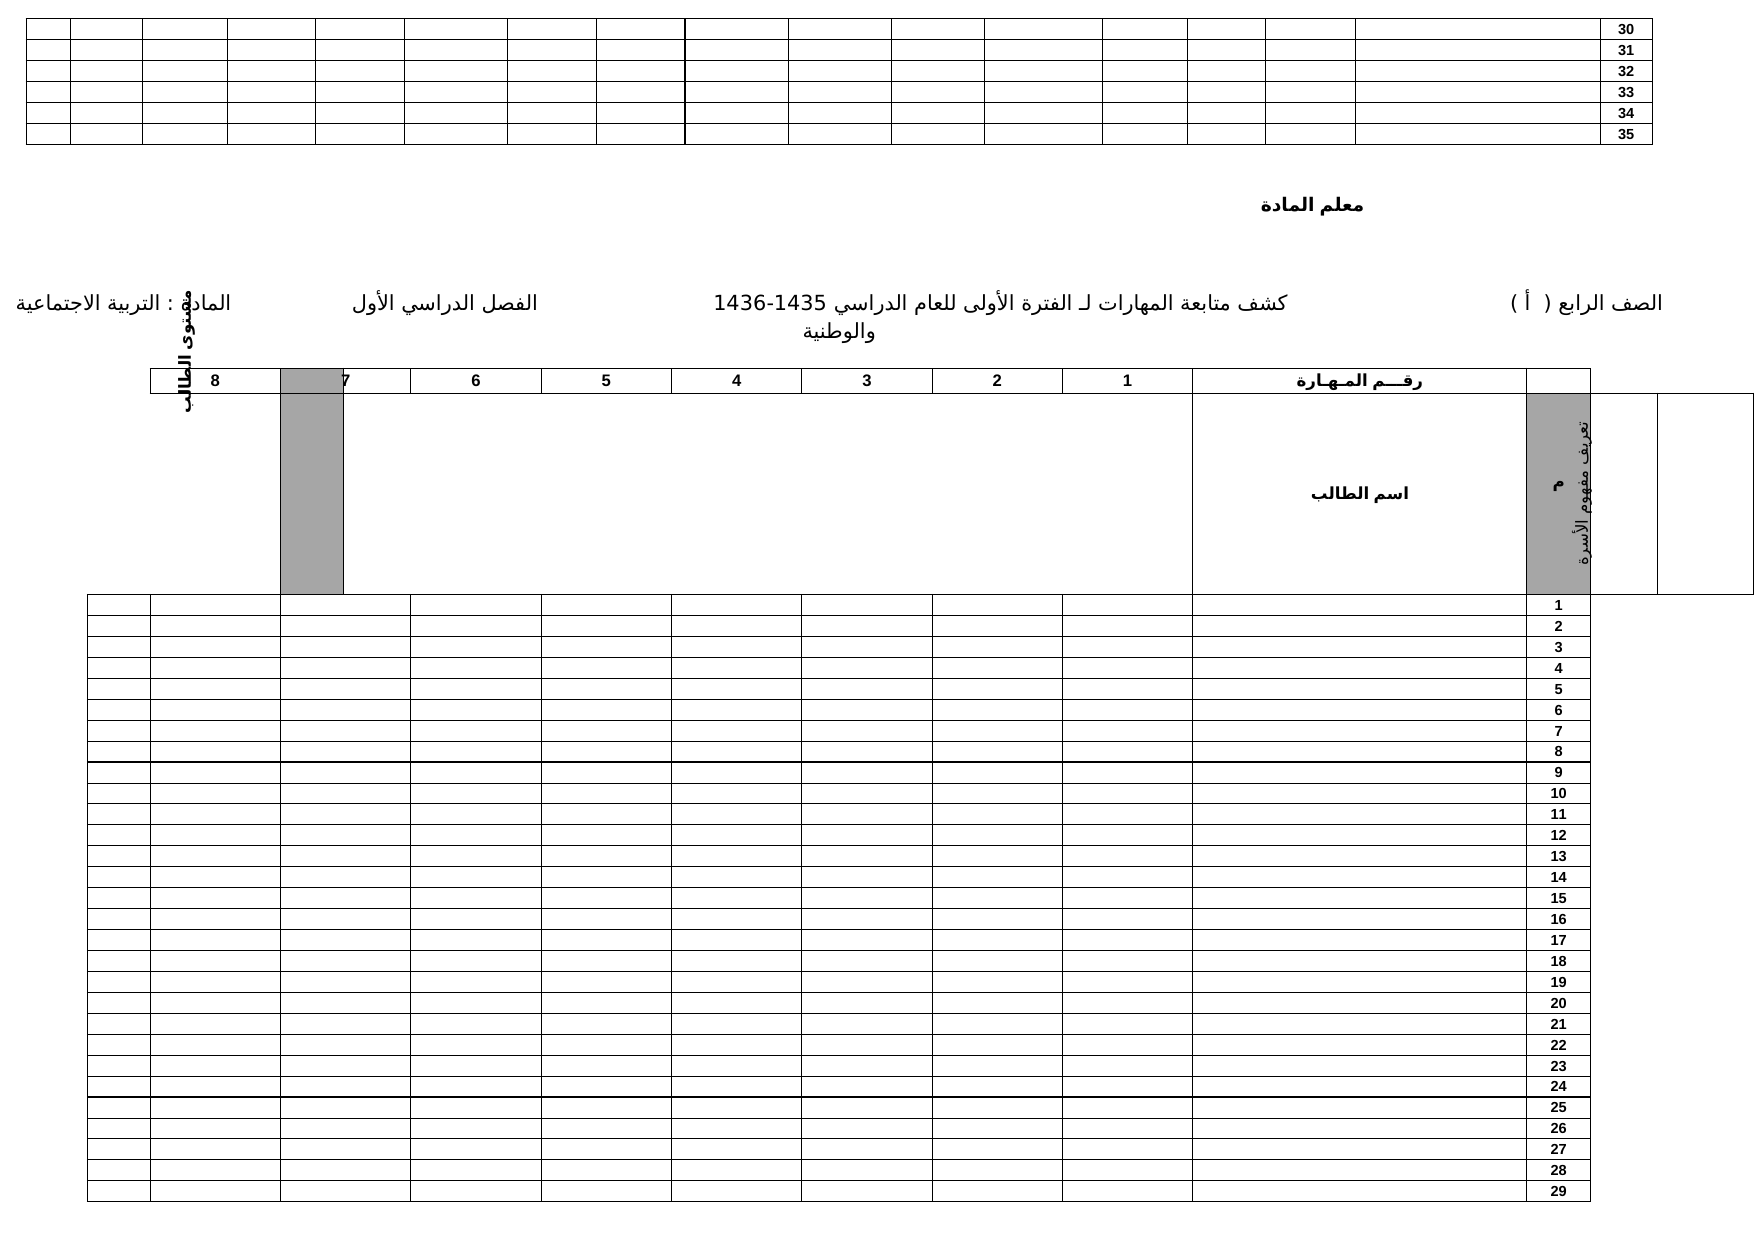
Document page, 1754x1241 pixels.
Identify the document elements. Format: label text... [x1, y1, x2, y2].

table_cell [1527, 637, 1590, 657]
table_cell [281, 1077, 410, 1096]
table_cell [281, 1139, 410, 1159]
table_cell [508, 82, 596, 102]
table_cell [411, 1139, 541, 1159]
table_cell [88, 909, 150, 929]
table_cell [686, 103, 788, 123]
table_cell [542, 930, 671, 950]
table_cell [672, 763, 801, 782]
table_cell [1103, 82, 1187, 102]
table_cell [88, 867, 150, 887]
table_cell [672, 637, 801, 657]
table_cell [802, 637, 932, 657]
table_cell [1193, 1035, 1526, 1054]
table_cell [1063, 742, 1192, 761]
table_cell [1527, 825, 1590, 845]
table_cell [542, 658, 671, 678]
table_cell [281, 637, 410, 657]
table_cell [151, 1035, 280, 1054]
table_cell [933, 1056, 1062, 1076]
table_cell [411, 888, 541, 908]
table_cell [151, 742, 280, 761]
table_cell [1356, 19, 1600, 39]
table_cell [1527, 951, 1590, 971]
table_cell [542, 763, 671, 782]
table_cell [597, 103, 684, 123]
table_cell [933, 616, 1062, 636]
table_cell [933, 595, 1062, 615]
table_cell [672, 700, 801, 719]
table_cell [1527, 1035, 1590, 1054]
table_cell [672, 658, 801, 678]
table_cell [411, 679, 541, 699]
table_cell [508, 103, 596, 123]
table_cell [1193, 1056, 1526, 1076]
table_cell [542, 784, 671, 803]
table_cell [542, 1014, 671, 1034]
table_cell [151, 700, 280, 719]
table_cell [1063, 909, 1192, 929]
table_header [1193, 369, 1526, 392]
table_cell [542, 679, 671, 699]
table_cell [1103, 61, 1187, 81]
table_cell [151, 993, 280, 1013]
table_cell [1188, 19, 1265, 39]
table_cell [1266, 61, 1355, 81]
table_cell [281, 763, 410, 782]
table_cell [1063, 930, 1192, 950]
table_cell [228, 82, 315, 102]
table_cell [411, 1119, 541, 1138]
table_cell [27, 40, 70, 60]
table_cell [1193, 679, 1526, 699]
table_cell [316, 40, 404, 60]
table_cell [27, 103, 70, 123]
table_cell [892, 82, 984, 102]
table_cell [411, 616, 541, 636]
text معلم المادة [10, 193, 1668, 215]
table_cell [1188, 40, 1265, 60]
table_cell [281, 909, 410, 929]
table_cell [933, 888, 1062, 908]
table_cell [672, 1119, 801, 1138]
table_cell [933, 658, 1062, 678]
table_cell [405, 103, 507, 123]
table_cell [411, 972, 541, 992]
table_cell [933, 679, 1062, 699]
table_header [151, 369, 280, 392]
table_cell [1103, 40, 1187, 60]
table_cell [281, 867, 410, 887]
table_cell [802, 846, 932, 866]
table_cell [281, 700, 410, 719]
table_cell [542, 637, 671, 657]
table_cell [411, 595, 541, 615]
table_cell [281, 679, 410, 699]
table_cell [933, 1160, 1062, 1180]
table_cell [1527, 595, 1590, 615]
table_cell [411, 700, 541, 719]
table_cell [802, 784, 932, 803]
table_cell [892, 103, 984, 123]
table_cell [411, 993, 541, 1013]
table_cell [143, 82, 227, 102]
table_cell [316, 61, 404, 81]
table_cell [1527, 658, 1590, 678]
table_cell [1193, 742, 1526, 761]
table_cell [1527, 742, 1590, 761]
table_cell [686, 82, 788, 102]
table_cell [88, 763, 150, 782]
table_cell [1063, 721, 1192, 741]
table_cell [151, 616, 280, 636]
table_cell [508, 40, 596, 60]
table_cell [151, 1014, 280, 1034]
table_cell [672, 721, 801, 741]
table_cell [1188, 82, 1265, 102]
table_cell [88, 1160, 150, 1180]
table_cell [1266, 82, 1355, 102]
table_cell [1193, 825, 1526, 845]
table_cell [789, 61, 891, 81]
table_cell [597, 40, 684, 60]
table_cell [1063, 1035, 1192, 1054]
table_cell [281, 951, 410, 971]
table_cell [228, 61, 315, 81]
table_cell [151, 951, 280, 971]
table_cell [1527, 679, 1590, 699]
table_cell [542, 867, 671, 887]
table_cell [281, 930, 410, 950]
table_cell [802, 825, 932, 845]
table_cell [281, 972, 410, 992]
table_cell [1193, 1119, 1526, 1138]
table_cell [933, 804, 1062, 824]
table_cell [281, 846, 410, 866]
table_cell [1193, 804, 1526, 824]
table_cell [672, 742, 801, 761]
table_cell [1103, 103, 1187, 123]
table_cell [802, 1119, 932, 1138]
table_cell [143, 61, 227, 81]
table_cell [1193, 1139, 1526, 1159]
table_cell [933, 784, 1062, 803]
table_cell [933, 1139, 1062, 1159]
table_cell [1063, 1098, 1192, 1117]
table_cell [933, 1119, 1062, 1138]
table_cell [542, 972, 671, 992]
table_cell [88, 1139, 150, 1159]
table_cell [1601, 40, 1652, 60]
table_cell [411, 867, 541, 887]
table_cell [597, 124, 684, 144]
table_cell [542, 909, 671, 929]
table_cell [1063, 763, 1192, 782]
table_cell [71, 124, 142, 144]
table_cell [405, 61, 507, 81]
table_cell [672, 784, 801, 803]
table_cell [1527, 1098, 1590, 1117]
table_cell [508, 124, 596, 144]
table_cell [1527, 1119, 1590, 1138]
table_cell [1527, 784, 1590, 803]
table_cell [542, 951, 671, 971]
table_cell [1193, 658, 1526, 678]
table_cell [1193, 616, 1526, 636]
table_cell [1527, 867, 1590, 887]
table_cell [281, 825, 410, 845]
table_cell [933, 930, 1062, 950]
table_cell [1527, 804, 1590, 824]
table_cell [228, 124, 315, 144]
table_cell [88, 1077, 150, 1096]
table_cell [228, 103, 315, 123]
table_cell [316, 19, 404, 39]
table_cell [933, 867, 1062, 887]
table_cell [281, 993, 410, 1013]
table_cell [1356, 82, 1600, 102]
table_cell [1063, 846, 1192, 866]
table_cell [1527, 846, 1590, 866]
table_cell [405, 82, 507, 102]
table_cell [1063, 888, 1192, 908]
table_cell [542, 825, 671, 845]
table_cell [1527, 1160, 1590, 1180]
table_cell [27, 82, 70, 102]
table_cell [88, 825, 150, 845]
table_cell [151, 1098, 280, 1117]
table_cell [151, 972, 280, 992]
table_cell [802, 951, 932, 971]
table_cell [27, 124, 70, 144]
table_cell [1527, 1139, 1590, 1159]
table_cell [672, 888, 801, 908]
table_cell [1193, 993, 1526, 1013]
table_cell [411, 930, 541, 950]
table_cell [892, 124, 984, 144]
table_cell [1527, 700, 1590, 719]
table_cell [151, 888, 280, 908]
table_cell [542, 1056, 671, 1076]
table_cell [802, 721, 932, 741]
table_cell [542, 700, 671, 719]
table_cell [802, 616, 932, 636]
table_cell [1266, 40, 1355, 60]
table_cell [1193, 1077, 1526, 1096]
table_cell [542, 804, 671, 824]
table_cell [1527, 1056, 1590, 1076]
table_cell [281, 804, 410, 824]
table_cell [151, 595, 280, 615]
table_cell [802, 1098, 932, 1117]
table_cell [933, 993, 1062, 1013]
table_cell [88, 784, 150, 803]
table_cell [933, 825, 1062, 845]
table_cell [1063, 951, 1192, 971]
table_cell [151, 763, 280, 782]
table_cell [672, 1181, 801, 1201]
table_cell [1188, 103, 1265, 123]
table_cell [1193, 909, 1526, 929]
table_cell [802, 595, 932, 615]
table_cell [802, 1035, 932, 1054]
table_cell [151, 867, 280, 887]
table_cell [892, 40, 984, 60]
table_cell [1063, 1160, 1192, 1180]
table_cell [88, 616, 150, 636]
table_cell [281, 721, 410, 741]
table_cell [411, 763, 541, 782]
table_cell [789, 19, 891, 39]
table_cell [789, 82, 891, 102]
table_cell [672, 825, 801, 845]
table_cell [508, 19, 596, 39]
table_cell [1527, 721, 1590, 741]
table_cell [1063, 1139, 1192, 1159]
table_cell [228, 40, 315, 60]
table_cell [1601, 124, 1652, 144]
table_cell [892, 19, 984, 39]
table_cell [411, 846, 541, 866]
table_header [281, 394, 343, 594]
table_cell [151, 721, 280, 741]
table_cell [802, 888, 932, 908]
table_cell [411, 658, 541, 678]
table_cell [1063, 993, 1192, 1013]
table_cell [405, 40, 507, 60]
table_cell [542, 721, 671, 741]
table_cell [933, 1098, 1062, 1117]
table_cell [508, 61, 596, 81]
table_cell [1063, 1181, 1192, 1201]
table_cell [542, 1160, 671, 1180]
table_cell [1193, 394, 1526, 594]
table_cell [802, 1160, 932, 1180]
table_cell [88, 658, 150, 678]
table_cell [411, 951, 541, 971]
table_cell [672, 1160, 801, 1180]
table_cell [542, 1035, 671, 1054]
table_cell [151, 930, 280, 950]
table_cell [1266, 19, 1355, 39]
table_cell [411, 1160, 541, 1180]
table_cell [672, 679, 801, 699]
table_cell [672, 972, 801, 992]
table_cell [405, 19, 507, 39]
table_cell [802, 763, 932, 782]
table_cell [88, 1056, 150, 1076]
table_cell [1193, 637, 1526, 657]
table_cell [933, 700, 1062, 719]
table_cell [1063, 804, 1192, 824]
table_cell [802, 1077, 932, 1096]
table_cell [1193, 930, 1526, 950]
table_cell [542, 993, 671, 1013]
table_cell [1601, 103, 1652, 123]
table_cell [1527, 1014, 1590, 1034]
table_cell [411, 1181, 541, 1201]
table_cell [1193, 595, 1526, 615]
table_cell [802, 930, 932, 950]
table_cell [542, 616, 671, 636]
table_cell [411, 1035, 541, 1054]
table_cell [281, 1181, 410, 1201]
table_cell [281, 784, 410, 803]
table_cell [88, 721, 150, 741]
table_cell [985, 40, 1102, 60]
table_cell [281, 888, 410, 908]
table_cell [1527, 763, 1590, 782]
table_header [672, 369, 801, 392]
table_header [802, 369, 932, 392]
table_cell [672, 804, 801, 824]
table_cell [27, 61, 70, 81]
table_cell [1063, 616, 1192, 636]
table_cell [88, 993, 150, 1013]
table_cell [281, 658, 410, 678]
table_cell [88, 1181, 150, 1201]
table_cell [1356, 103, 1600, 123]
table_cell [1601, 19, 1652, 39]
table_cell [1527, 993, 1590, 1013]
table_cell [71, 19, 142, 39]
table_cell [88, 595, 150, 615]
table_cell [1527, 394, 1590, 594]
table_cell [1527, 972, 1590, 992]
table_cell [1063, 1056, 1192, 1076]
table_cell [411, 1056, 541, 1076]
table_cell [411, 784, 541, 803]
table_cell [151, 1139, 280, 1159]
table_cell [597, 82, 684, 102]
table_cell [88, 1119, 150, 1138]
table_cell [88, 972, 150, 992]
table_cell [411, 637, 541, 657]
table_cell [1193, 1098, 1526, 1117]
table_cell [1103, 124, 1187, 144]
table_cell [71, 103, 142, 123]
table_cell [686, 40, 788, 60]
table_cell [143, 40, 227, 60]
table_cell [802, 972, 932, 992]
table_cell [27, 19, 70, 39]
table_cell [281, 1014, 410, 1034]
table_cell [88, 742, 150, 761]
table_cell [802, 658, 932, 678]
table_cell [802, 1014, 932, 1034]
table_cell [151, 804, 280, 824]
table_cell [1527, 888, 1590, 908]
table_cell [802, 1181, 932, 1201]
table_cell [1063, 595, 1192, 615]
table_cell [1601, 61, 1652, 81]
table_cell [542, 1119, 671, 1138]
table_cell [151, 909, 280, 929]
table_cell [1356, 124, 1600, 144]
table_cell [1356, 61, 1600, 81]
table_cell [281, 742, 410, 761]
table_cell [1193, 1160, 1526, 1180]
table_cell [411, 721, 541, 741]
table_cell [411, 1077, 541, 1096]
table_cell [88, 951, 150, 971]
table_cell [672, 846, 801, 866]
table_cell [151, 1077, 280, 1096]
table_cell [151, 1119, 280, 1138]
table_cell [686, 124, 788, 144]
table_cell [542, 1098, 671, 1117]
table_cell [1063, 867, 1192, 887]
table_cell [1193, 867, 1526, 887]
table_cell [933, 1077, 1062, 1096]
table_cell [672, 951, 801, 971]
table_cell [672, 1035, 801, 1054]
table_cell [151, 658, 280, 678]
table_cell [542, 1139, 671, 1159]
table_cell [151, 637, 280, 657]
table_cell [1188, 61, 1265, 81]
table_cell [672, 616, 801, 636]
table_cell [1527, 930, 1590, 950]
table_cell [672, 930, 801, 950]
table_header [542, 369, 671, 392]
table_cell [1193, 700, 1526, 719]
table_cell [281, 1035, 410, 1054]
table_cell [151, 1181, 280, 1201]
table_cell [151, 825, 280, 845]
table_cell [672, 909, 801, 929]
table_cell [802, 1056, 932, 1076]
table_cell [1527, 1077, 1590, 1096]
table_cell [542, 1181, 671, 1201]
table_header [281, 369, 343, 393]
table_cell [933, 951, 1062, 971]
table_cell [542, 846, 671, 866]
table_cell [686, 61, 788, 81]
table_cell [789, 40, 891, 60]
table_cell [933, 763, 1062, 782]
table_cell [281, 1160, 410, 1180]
text الصف الرابع ( أ ) كشف متابعة المهارات لـ الفترة الأولى للعام الدراسي 1435-1436 الفصل الدراسي الأول المادة : التربية الاجتماعية والوطنية [10, 291, 1668, 343]
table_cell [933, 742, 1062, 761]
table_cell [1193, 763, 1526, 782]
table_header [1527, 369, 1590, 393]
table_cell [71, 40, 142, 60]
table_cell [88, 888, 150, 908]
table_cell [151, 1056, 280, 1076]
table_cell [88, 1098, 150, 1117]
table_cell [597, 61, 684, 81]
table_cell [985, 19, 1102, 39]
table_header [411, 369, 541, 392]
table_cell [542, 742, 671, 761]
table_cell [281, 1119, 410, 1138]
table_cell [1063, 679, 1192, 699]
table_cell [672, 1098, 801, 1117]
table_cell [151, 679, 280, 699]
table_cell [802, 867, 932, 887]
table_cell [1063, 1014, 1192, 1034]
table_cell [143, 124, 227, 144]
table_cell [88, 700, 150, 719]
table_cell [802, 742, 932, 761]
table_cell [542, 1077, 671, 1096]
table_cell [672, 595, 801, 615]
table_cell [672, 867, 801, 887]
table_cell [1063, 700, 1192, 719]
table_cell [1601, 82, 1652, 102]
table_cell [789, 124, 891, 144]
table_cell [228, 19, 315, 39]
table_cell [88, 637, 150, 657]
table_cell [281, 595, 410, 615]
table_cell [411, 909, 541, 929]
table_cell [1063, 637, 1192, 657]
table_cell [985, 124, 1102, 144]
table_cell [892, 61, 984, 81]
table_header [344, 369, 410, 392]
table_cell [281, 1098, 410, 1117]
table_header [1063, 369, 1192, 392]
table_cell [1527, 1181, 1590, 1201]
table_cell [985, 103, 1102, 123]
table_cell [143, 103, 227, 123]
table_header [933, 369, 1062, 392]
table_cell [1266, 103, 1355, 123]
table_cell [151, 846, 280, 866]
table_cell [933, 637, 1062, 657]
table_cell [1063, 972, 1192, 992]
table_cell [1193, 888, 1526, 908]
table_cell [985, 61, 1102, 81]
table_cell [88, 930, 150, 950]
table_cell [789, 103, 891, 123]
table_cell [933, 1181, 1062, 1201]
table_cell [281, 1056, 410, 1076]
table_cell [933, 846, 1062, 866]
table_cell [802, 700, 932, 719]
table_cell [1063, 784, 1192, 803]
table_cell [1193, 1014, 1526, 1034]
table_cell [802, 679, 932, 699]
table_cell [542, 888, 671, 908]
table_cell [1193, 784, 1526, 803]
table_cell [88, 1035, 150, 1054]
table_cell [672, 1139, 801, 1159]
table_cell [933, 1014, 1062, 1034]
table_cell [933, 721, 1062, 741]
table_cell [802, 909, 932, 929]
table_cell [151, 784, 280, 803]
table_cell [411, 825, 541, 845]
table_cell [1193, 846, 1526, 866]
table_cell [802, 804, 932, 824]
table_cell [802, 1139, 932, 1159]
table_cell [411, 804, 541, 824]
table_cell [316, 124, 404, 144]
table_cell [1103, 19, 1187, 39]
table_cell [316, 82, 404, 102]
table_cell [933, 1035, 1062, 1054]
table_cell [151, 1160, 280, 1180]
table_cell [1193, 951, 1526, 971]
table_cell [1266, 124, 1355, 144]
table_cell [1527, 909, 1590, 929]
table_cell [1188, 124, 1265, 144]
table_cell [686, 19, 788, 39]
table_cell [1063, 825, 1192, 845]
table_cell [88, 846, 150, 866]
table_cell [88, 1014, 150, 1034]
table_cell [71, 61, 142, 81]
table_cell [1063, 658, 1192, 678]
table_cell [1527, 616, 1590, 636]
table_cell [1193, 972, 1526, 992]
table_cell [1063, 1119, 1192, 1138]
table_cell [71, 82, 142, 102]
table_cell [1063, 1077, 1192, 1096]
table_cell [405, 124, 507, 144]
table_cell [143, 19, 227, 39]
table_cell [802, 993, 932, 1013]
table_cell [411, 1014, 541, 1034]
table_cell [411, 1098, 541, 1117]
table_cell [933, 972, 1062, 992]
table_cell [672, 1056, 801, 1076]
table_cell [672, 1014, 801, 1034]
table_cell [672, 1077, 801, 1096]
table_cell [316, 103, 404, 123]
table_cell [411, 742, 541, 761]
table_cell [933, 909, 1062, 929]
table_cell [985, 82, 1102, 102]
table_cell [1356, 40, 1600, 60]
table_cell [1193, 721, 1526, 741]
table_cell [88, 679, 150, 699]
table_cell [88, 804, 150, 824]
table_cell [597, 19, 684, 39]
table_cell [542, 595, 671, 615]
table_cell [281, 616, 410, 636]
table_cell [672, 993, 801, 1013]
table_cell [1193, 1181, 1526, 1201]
